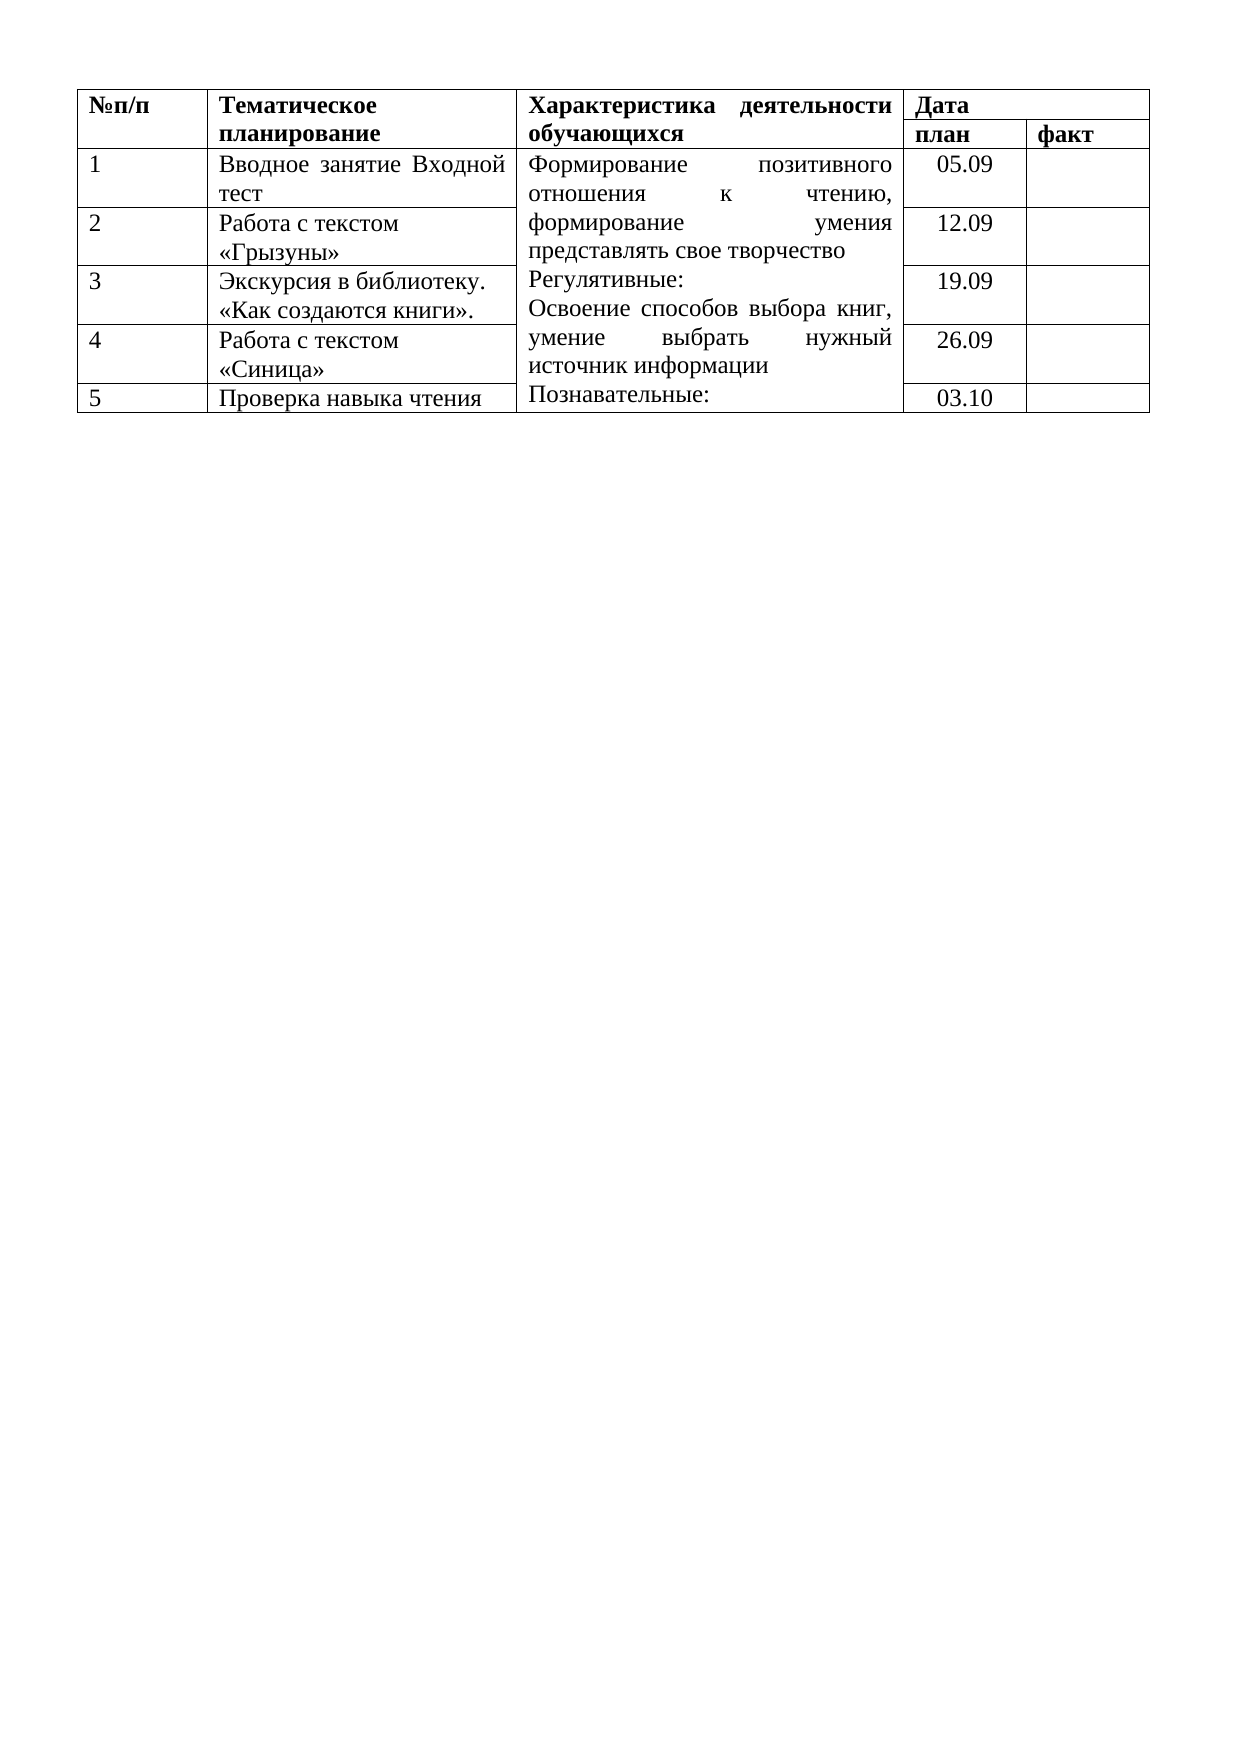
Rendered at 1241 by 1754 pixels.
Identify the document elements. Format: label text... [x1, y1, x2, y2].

table_cell [1027, 325, 1149, 382]
table_cell [1027, 208, 1149, 265]
table_cell 19.09 [904, 266, 1026, 324]
table_cell 03.10 [904, 384, 1026, 412]
table_header Характеристика деятельности обучающихся [517, 90, 903, 148]
table_cell 05.09 [904, 149, 1026, 207]
table_cell 12.09 [904, 208, 1026, 265]
table_cell 2 [78, 208, 207, 265]
table_cell Вводное занятие Входной тест [208, 149, 516, 207]
table_cell 1 [78, 149, 207, 207]
table_header Дата [904, 90, 1149, 118]
table_cell 3 [78, 266, 207, 324]
table_cell [1027, 149, 1149, 207]
table_cell 5 [78, 384, 207, 412]
table_cell 4 [78, 325, 207, 382]
table_cell план [904, 120, 1026, 148]
table_cell [1027, 266, 1149, 324]
table_header Тематическое планирование [208, 90, 516, 148]
table_cell Экскурсия в библиотеку. «Как создаются книги». [208, 266, 516, 324]
table_cell Работа с текстом «Грызуны» [208, 208, 516, 265]
table_cell факт [1027, 120, 1149, 148]
table_cell Формирование позитивного отношения к чтению, формирование умения представлять свое творчество Регулятивные: Освоение способов выбора книг, умение выбрать нужный источник информации Познавательные: Совершенствование навыка чтения, умение отбирать нужную информацию Коммуникативные: Формирование конструктивных способов взаимодействия с книгой Соблюдать орфоэпические и интонационные нормы чтения. Читать текст целыми словами, без ошибок и повторов. Осмысливать содержание почитанного текста, передавать настроение автора с помощью интонации, темпа чтения, силы голоса, упорядочивать информацию по заданному основанию; сравнивать между собой объекты, описанные в тексте, выделяя 2-3 существенных признака. Определять тему и главную мысль текста; делить текст на смысловые части, составлять план текста Определять самостоятельно тему и главную мысль рассказа. Составлять план, воссоздавать текст по плану. Соотносить заглавие рассказа с темой и главной мыслью, отвечать на вопросы по содержанию. Понимать текст, опираясь не только на содержащуюся в нем информацию, но и на жанр, структуру, выразительные средства текста; использовать различные виды чтения: ознакомительное, изучающее, поисковое, выбирать нужный вид чтения в соответствии с целью чтения Соотносить факты с общей идеей текста, устанавливать простые связи, не показанные в тексте напрямую; формулировать несложные выводы, основываясь на тексте; находить аргументы, подтверждающие вывод [517, 149, 903, 412]
table_cell 26.09 [904, 325, 1026, 382]
table_cell [1027, 384, 1149, 412]
table_cell Работа с текстом «Синица» [208, 325, 516, 382]
table_header №п/п [78, 90, 207, 148]
table_cell Проверка навыка чтения [208, 384, 516, 412]
